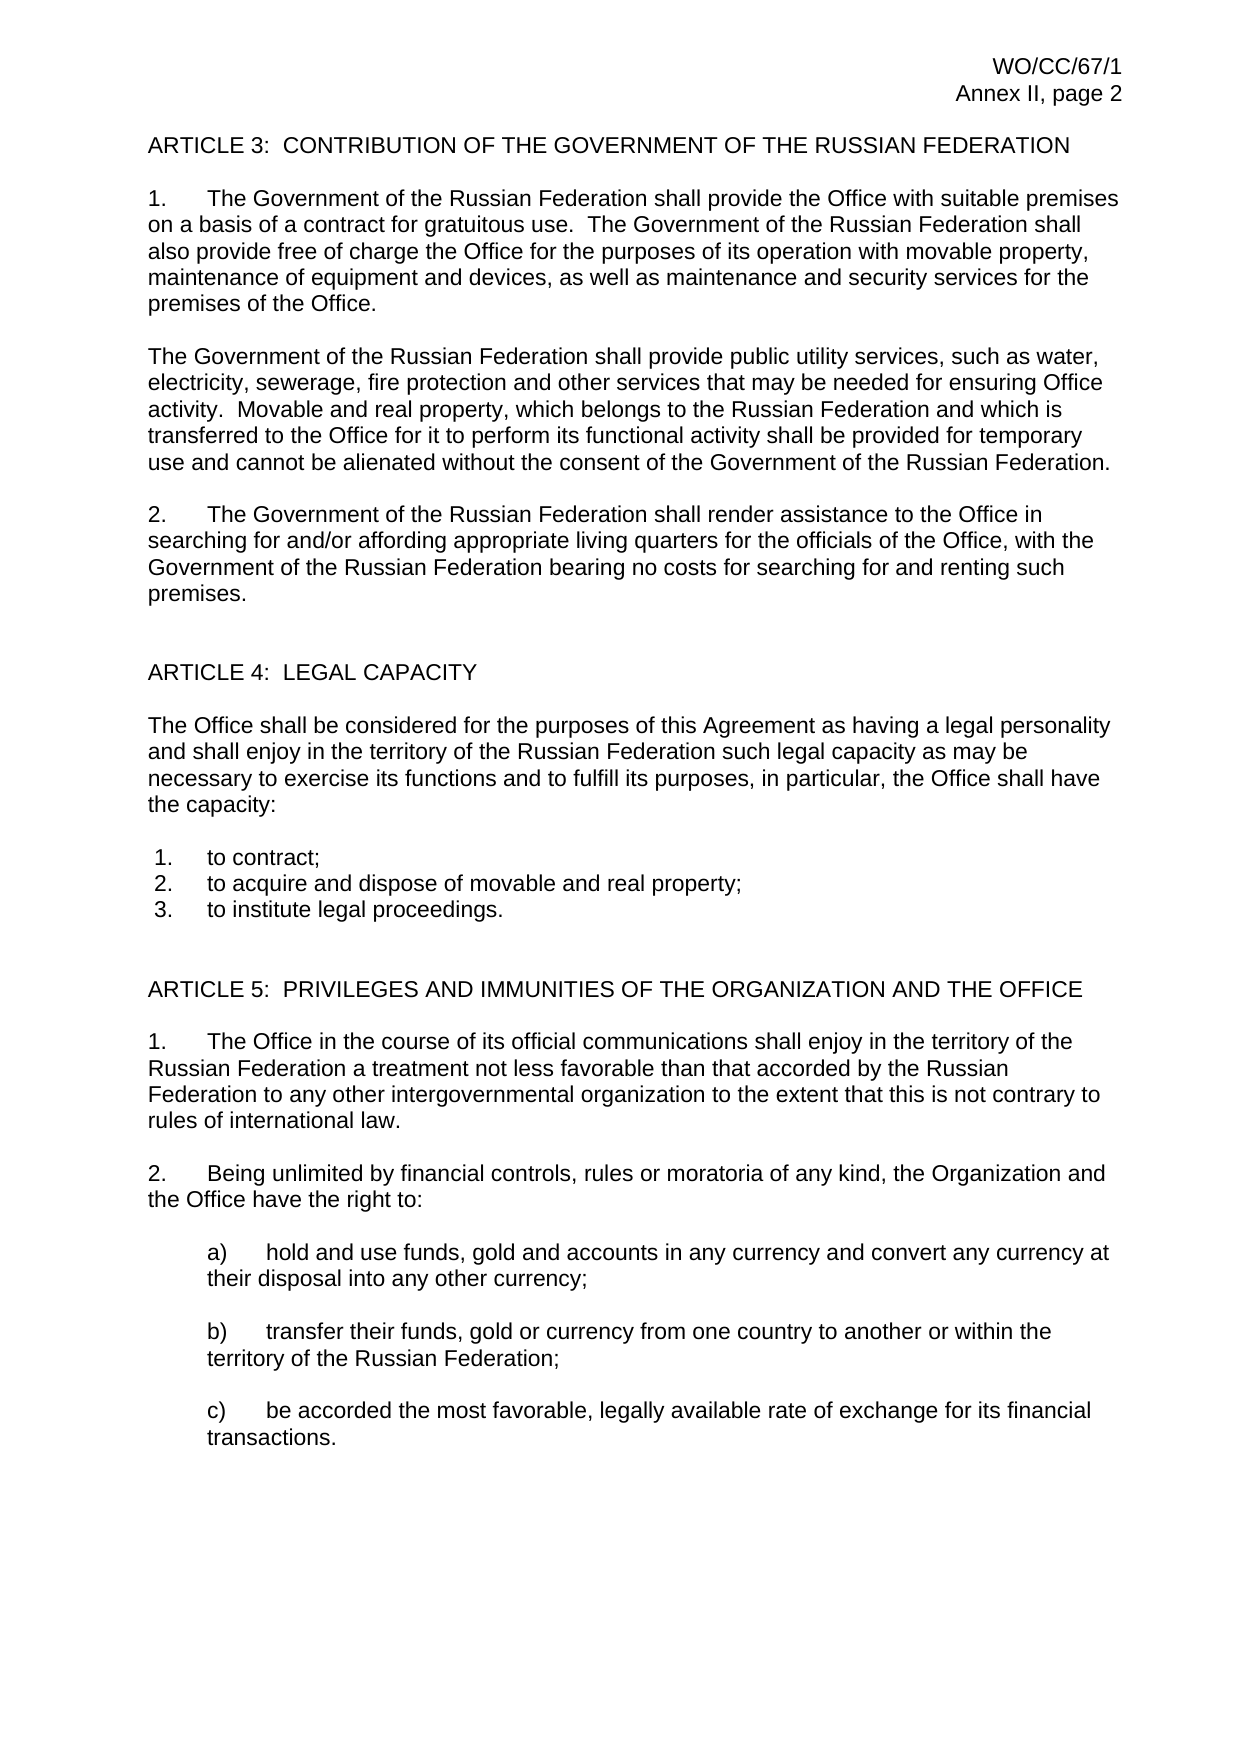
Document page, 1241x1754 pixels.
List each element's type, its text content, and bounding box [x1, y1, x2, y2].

list to contract; [154, 844, 1122, 870]
text ARTICLE 4: LEGAL CAPACITY [148, 659, 1122, 686]
list Being unlimited by financial controls, rules or moratoria of any kind, the Organization and the Office have the right to: [148, 1160, 1122, 1213]
list to acquire and dispose of movable and real property; [154, 870, 1122, 896]
text The Office shall be considered for the purposes of this Agreement as having a legal personality and shall enjoy in the territory of the Russian Federation such legal capacity as may be necessary to exercise its functions and to fulfill its purposes, in particular, the Office shall have the capacity: [148, 712, 1122, 817]
list The Government of the Russian Federation shall render assistance to the Office in searching for and/or affording appropriate living quarters for the officials of the Office, with the Government of the Russian Federation bearing no costs for searching for and renting such premises. [148, 501, 1122, 607]
list be accorded the most favorable, legally available rate of exchange for its financial transactions. [207, 1397, 1122, 1450]
list hold and use funds, gold and accounts in any currency and convert any currency at their disposal into any other currency; [207, 1239, 1122, 1292]
text ARTICLE 5: PRIVILEGES AND IMMUNITIES OF THE ORGANIZATION AND THE OFFICE [148, 976, 1122, 1002]
list The Government of the Russian Federation shall provide the Office with suitable premises on a basis of a contract for gratuitous use. The Government of the Russian Federation shall also provide free of charge the Office for the purposes of its operation with movable property, maintenance of equipment and devices, as well as maintenance and security services for the premises of the Office. [148, 185, 1122, 317]
text The Government of the Russian Federation shall provide public utility services, such as water, electricity, sewerage, fire protection and other services that may be needed for ensuring Office activity. Movable and real property, which belongs to the Russian Federation and which is transferred to the Office for it to perform its functional activity shall be provided for temporary use and cannot be alienated without the consent of the Government of the Russian Federation. [148, 343, 1122, 475]
list to institute legal proceedings. [154, 896, 1122, 923]
list The Office in the course of its official communications shall enjoy in the territory of the Russian Federation a treatment not less favorable than that accorded by the Russian Federation to any other intergovernmental organization to the extent that this is not contrary to rules of international law. [148, 1028, 1122, 1134]
list transfer their funds, gold or currency from one country to another or within the territory of the Russian Federation; [207, 1318, 1122, 1371]
text ARTICLE 3: CONTRIBUTION OF THE GOVERNMENT OF THE RUSSIAN FEDERATION [148, 132, 1122, 158]
